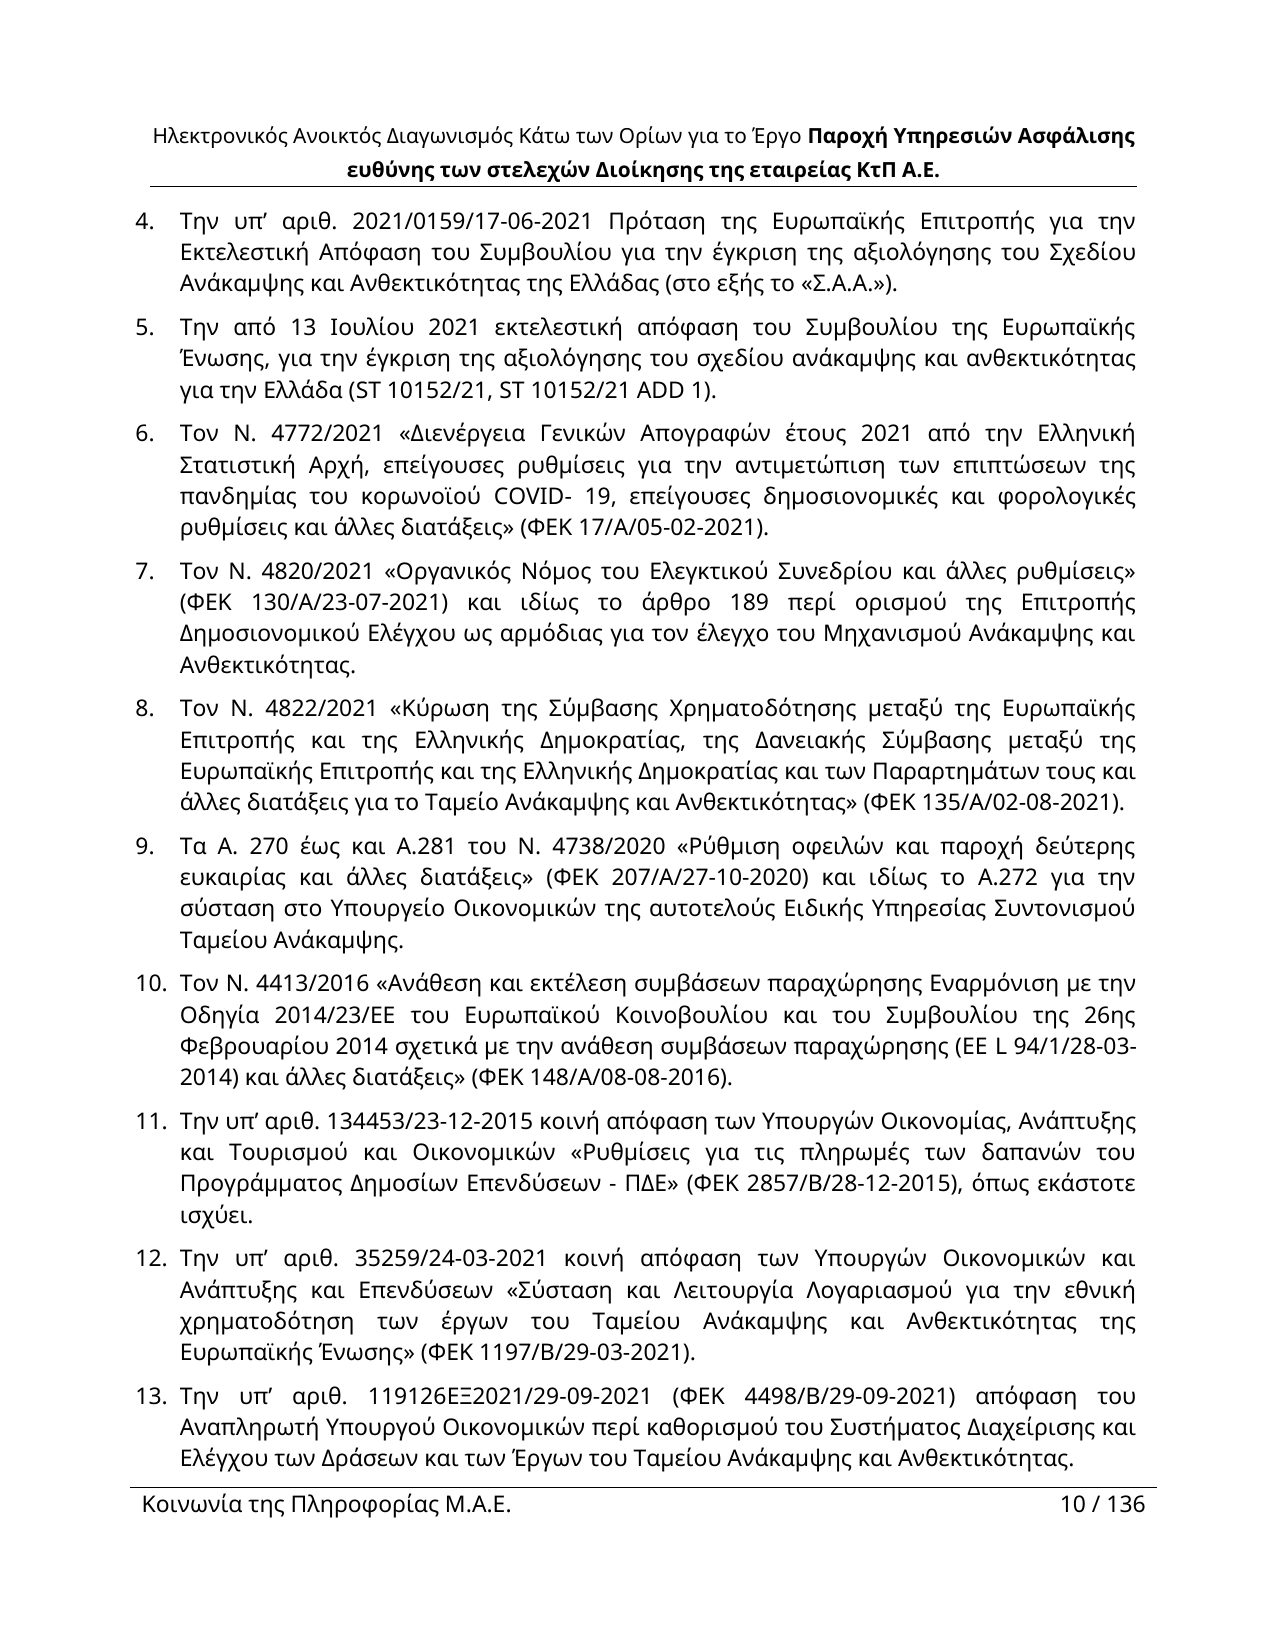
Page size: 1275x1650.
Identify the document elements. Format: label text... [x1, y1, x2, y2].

list Τα Α. 270 έως και Α.281 του Ν. 4738/2020 «Ρύθμιση οφειλών και παροχή δεύτερης ευκαιρίας και άλλες διατάξεις» (ΦΕΚ 207/Α/27-10-2020) και ιδίως το Α.272 για την σύσταση στο Υπουργείο Οικονομικών της αυτοτελούς Ειδικής Υπηρεσίας Συντονισμού Ταμείου Ανάκαμψης. [135, 830, 1137, 955]
list Την υπ’ αριθ. 2021/0159/17-06-2021 Πρόταση της Ευρωπαϊκής Επιτροπής για την Εκτελεστική Απόφαση του Συμβουλίου για την έγκριση της αξιολόγησης του Σχεδίου Ανάκαμψης και Ανθεκτικότητας της Ελλάδας (στο εξής το «Σ.Α.Α.»). [135, 205, 1137, 299]
list Την από 13 Ιουλίου 2021 εκτελεστική απόφαση του Συμβουλίου της Ευρωπαϊκής Ένωσης, για την έγκριση της αξιολόγησης του σχεδίου ανάκαμψης και ανθεκτικότητας για την Ελλάδα (ST 10152/21, ST 10152/21 ADD 1). [135, 311, 1137, 405]
list Την υπ’ αριθ. 35259/24-03-2021 κοινή απόφαση των Υπουργών Οικονομικών και Ανάπτυξης και Επενδύσεων «Σύσταση και Λειτουργία Λογαριασμού για την εθνική χρηματοδότηση των έργων του Ταμείου Ανάκαμψης και Ανθεκτικότητας της Ευρωπαϊκής Ένωσης» (ΦΕΚ 1197/Β/29-03-2021). [135, 1242, 1137, 1367]
list Την υπ’ αριθ. 119126EΞ2021/29-09-2021 (ΦΕΚ 4498/Β/29-09-2021) απόφαση του Αναπληρωτή Υπουργού Οικονομικών περί καθορισμού του Συστήματος Διαχείρισης και Ελέγχου των Δράσεων και των Έργων του Ταμείου Ανάκαμψης και Ανθεκτικότητας. [135, 1380, 1137, 1474]
list Τον Ν. 4822/2021 «Κύρωση της Σύμβασης Χρηματοδότησης μεταξύ της Ευρωπαϊκής Επιτροπής και της Ελληνικής Δημοκρατίας, της Δανειακής Σύμβασης μεταξύ της Ευρωπαϊκής Επιτροπής και της Ελληνικής Δημοκρατίας και των Παραρτημάτων τους και άλλες διατάξεις για το Ταμείο Ανάκαμψης και Ανθεκτικότητας» (ΦΕΚ 135/Α/02-08-2021). [135, 692, 1137, 817]
list Την υπ’ αριθ. 134453/23-12-2015 κοινή απόφαση των Υπουργών Οικονομίας, Ανάπτυξης και Τουρισμού και Οικονομικών «Ρυθμίσεις για τις πληρωμές των δαπανών του Προγράμματος Δημοσίων Επενδύσεων - ΠΔΕ» (ΦΕΚ 2857/Β/28-12-2015), όπως εκάστοτε ισχύει. [135, 1105, 1137, 1230]
list Τον Ν. 4772/2021 «Διενέργεια Γενικών Απογραφών έτους 2021 από την Ελληνική Στατιστική Αρχή, επείγουσες ρυθμίσεις για την αντιμετώπιση των επιπτώσεων της πανδημίας του κορωνοϊού COVID- 19, επείγουσες δημοσιονομικές και φορολογικές ρυθμίσεις και άλλες διατάξεις» (ΦΕΚ 17/A/05-02-2021). [135, 417, 1137, 542]
list Τον Ν. 4820/2021 «Οργανικός Νόμος του Ελεγκτικού Συνεδρίου και άλλες ρυθμίσεις» (ΦΕΚ 130/Α/23-07-2021) και ιδίως το άρθρο 189 περί ορισμού της Επιτροπής Δημοσιονομικού Ελέγχου ως αρμόδιας για τον έλεγχο του Μηχανισμού Ανάκαμψης και Ανθεκτικότητας. [135, 555, 1137, 680]
list Τον Ν. 4413/2016 «Ανάθεση και εκτέλεση συμβάσεων παραχώρησης Εναρμόνιση με την Οδηγία 2014/23/ΕΕ του Ευρωπαϊκού Κοινοβουλίου και του Συμβουλίου της 26ης Φεβρουαρίου 2014 σχετικά με την ανάθεση συμβάσεων παραχώρησης (ΕΕ L 94/1/28-03-2014) και άλλες διατάξεις» (ΦΕΚ 148/Α/08-08-2016). [135, 967, 1137, 1092]
